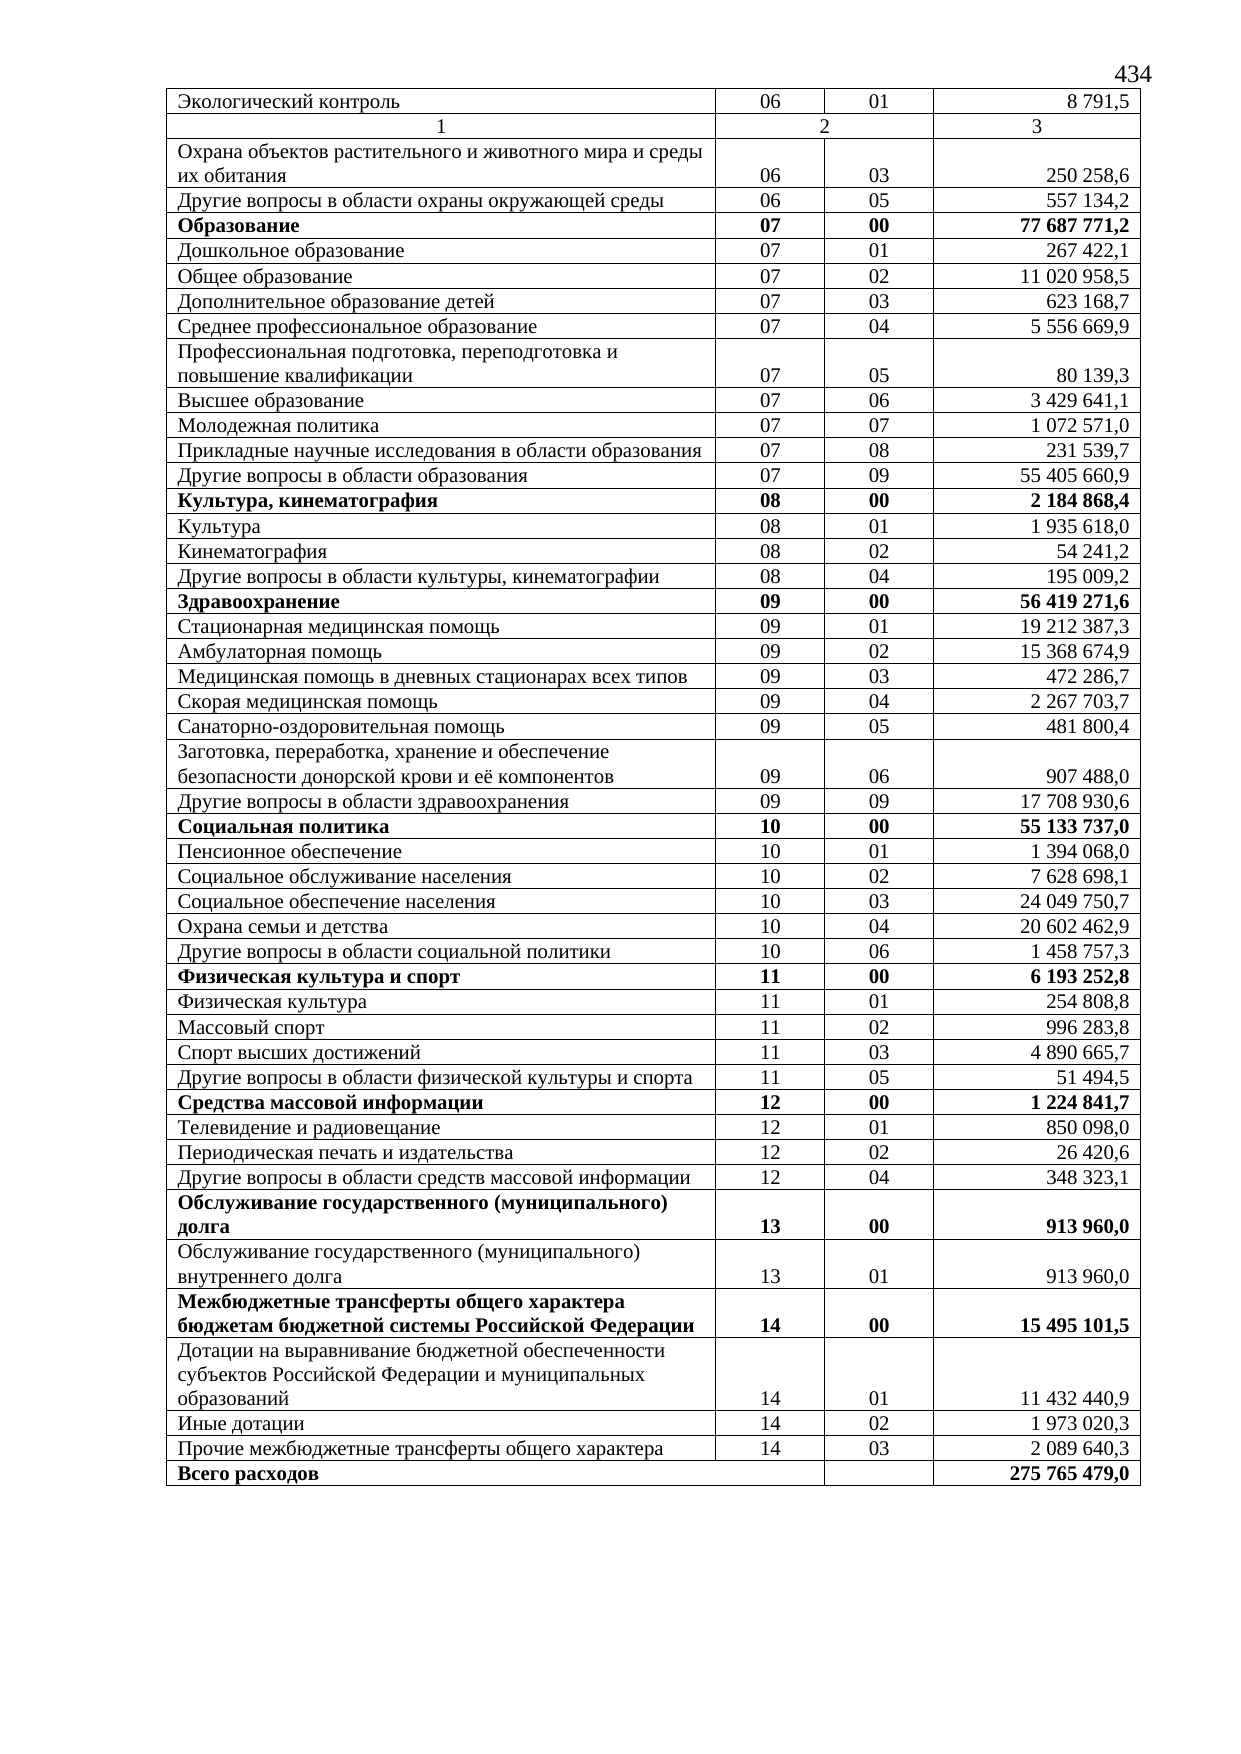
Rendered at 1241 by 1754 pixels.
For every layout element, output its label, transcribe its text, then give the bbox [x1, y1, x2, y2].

table_cell Прочие межбюджетные трансферты общего характера [167, 1436, 715, 1460]
table_cell 12 [716, 1140, 824, 1164]
table_cell 07 [716, 388, 824, 412]
table_cell 10 [716, 864, 824, 888]
table_cell 5 556 669,9 [934, 314, 1140, 338]
table_cell 250 258,6 [934, 139, 1140, 187]
table_cell 03 [825, 889, 933, 913]
table_cell 6 193 252,8 [934, 964, 1140, 988]
table_cell 09 [716, 789, 824, 813]
table_cell 07 [716, 339, 824, 387]
table_cell Пенсионное обеспечение [167, 839, 715, 863]
table_cell 10 [716, 914, 824, 938]
table_cell 01 [825, 1338, 933, 1410]
table_cell Массовый спорт [167, 1015, 715, 1039]
table_cell 275 765 479,0 [934, 1461, 1140, 1485]
table_cell Стационарная медицинская помощь [167, 614, 715, 638]
table_cell Охрана семьи и детства [167, 914, 715, 938]
table_cell 03 [825, 1040, 933, 1064]
table_cell 06 [825, 939, 933, 963]
table_cell Культура, кинематография [167, 489, 715, 512]
table_cell 996 283,8 [934, 1015, 1140, 1039]
table_cell Культура [167, 514, 715, 538]
table_cell 14 [716, 1411, 824, 1435]
table_cell 09 [716, 589, 824, 613]
table_cell Амбулаторная помощь [167, 639, 715, 663]
table_cell 14 [716, 1338, 824, 1410]
table_cell 11 [716, 964, 824, 988]
table_cell 15 495 101,5 [934, 1289, 1140, 1337]
table_cell 17 708 930,6 [934, 789, 1140, 813]
table_cell 12 [716, 1165, 824, 1189]
table_cell 10 [716, 939, 824, 963]
table_cell 7 628 698,1 [934, 864, 1140, 888]
table_cell 231 539,7 [934, 438, 1140, 462]
table_cell 77 687 771,2 [934, 213, 1140, 237]
table_cell Иные дотации [167, 1411, 715, 1435]
table_cell Санаторно-оздоровительная помощь [167, 714, 715, 738]
table_cell 01 [825, 514, 933, 538]
table_cell 2 267 703,7 [934, 689, 1140, 713]
table_cell 24 049 750,7 [934, 889, 1140, 913]
table_cell 07 [716, 289, 824, 313]
table_cell 02 [825, 539, 933, 563]
table_cell Другие вопросы в области образования [167, 463, 715, 487]
table_cell 01 [825, 614, 933, 638]
table_cell 09 [825, 789, 933, 813]
table_cell 00 [825, 1190, 933, 1238]
table_cell 19 212 387,3 [934, 614, 1140, 638]
table_cell 06 [716, 188, 824, 212]
table_cell 06 [825, 740, 933, 788]
table_cell Скорая медицинская помощь [167, 689, 715, 713]
table_cell 10 [716, 839, 824, 863]
table_cell 02 [825, 1140, 933, 1164]
table_cell Социальная политика [167, 814, 715, 838]
table_cell 03 [825, 1436, 933, 1460]
table_cell 09 [716, 714, 824, 738]
table_cell 3 429 641,1 [934, 388, 1140, 412]
table_cell 850 098,0 [934, 1115, 1140, 1139]
table_cell 09 [825, 463, 933, 487]
table_cell 07 [716, 239, 824, 262]
table_cell 01 [825, 89, 933, 113]
table_cell 1 394 068,0 [934, 839, 1140, 863]
table_cell [825, 1461, 933, 1485]
table_cell 913 960,0 [934, 1240, 1140, 1288]
table_cell Среднее профессиональное образование [167, 314, 715, 338]
table_cell 09 [716, 664, 824, 688]
table_cell 00 [825, 1289, 933, 1337]
table_cell 12 [716, 1090, 824, 1114]
table_cell 05 [825, 188, 933, 212]
table_cell 10 [716, 889, 824, 913]
table_cell 8 791,5 [934, 89, 1140, 113]
table_cell Охрана объектов растительного и животного мира и среды их обитания [167, 139, 715, 187]
table_cell 08 [716, 564, 824, 588]
table_cell 15 368 674,9 [934, 639, 1140, 663]
table_cell 907 488,0 [934, 740, 1140, 788]
table_cell 11 [716, 1040, 824, 1064]
table_cell 06 [716, 139, 824, 187]
table_cell 623 168,7 [934, 289, 1140, 313]
table_cell Физическая культура и спорт [167, 964, 715, 988]
table_cell 07 [716, 438, 824, 462]
table_cell 267 422,1 [934, 239, 1140, 262]
table_cell 481 800,4 [934, 714, 1140, 738]
table_cell 2 [716, 114, 933, 138]
table_cell 4 890 665,7 [934, 1040, 1140, 1064]
table_cell 56 419 271,6 [934, 589, 1140, 613]
table_cell 13 [716, 1240, 824, 1288]
table_cell Образование [167, 213, 715, 237]
table_cell 04 [825, 314, 933, 338]
table_cell 11 [716, 990, 824, 1013]
table_cell 03 [825, 664, 933, 688]
table_cell 55 405 660,9 [934, 463, 1140, 487]
table_cell Кинематография [167, 539, 715, 563]
table_cell 05 [825, 1065, 933, 1089]
table_cell 02 [825, 864, 933, 888]
table_cell Медицинская помощь в дневных стационарах всех типов [167, 664, 715, 688]
table_cell 09 [716, 740, 824, 788]
table_cell Социальное обеспечение населения [167, 889, 715, 913]
table_cell 03 [825, 139, 933, 187]
table_cell 07 [716, 314, 824, 338]
table_cell 04 [825, 564, 933, 588]
table_cell 01 [825, 1240, 933, 1288]
table_cell 07 [716, 213, 824, 237]
table_cell 1 935 618,0 [934, 514, 1140, 538]
table_cell 02 [825, 1411, 933, 1435]
table_cell Дополнительное образование детей [167, 289, 715, 313]
table_cell Дошкольное образование [167, 239, 715, 262]
table_cell 06 [716, 89, 824, 113]
table_cell Спорт высших достижений [167, 1040, 715, 1064]
table_cell Средства массовой информации [167, 1090, 715, 1114]
table_cell 04 [825, 689, 933, 713]
table_cell 00 [825, 489, 933, 512]
table_cell Межбюджетные трансферты общего характера бюджетам бюджетной системы Российской Федерации [167, 1289, 715, 1337]
table_cell 348 323,1 [934, 1165, 1140, 1189]
table_cell 254 808,8 [934, 990, 1140, 1013]
table_cell 05 [825, 714, 933, 738]
table_cell 02 [825, 639, 933, 663]
table_cell Профессиональная подготовка, переподготовка и повышение квалификации [167, 339, 715, 387]
table_cell 00 [825, 964, 933, 988]
table_cell 02 [825, 264, 933, 288]
table_cell 1 224 841,7 [934, 1090, 1140, 1114]
table_cell Физическая культура [167, 990, 715, 1013]
table_cell 04 [825, 914, 933, 938]
table_cell Другие вопросы в области здравоохранения [167, 789, 715, 813]
table_cell 04 [825, 1165, 933, 1189]
table_cell 09 [716, 689, 824, 713]
table_cell 00 [825, 814, 933, 838]
table_cell 1 458 757,3 [934, 939, 1140, 963]
table_cell Заготовка, переработка, хранение и обеспечение безопасности донорской крови и её компонентов [167, 740, 715, 788]
table_cell 09 [716, 614, 824, 638]
table_cell Периодическая печать и издательства [167, 1140, 715, 1164]
table_cell 07 [825, 413, 933, 437]
table_cell Обслуживание государственного (муниципального) внутреннего долга [167, 1240, 715, 1288]
table_cell 08 [716, 539, 824, 563]
table_cell 3 [934, 114, 1140, 138]
table_cell 07 [716, 463, 824, 487]
table_cell 80 139,3 [934, 339, 1140, 387]
table_cell 03 [825, 289, 933, 313]
table_cell Здравоохранение [167, 589, 715, 613]
table_cell Экологический контроль [167, 89, 715, 113]
table_cell 26 420,6 [934, 1140, 1140, 1164]
table_cell 1 [167, 114, 715, 138]
table_cell 01 [825, 839, 933, 863]
table_cell 557 134,2 [934, 188, 1140, 212]
table_cell 07 [716, 264, 824, 288]
table_cell 06 [825, 388, 933, 412]
table_cell 913 960,0 [934, 1190, 1140, 1238]
table_cell 20 602 462,9 [934, 914, 1140, 938]
table_cell 10 [716, 814, 824, 838]
table_cell Другие вопросы в области физической культуры и спорта [167, 1065, 715, 1089]
table_cell 195 009,2 [934, 564, 1140, 588]
table_cell 09 [716, 639, 824, 663]
table_cell Молодежная политика [167, 413, 715, 437]
table_cell Другие вопросы в области культуры, кинематографии [167, 564, 715, 588]
table_cell Высшее образование [167, 388, 715, 412]
table_cell 1 072 571,0 [934, 413, 1140, 437]
table_cell 1 973 020,3 [934, 1411, 1140, 1435]
table_cell Другие вопросы в области средств массовой информации [167, 1165, 715, 1189]
table_cell 11 020 958,5 [934, 264, 1140, 288]
table_cell 08 [716, 514, 824, 538]
table_cell 13 [716, 1190, 824, 1238]
table_cell Общее образование [167, 264, 715, 288]
table_cell 54 241,2 [934, 539, 1140, 563]
table_cell 51 494,5 [934, 1065, 1140, 1089]
table_cell 14 [716, 1289, 824, 1337]
table_cell 05 [825, 339, 933, 387]
table_cell 55 133 737,0 [934, 814, 1140, 838]
table_cell 08 [825, 438, 933, 462]
table_cell 472 286,7 [934, 664, 1140, 688]
table_cell 01 [825, 239, 933, 262]
table_cell Социальное обслуживание населения [167, 864, 715, 888]
table_cell 2 184 868,4 [934, 489, 1140, 512]
table_cell Обслуживание государственного (муниципального) долга [167, 1190, 715, 1238]
table_cell Другие вопросы в области охраны окружающей среды [167, 188, 715, 212]
table_cell 08 [716, 489, 824, 512]
table_cell 07 [716, 413, 824, 437]
table_cell 12 [716, 1115, 824, 1139]
table_cell 11 [716, 1015, 824, 1039]
table_cell 14 [716, 1436, 824, 1460]
table_cell 01 [825, 990, 933, 1013]
table_cell 00 [825, 213, 933, 237]
table_cell 00 [825, 1090, 933, 1114]
table_cell Другие вопросы в области социальной политики [167, 939, 715, 963]
table_cell Всего расходов [167, 1461, 824, 1485]
table_cell Дотации на выравнивание бюджетной обеспеченности субъектов Российской Федерации и муниципальных образований [167, 1338, 715, 1410]
table_cell 02 [825, 1015, 933, 1039]
table_cell 11 [716, 1065, 824, 1089]
table_cell Телевидение и радиовещание [167, 1115, 715, 1139]
table_cell Прикладные научные исследования в области образования [167, 438, 715, 462]
table_cell 00 [825, 589, 933, 613]
table_cell 11 432 440,9 [934, 1338, 1140, 1410]
table_cell 2 089 640,3 [934, 1436, 1140, 1460]
table_cell 01 [825, 1115, 933, 1139]
